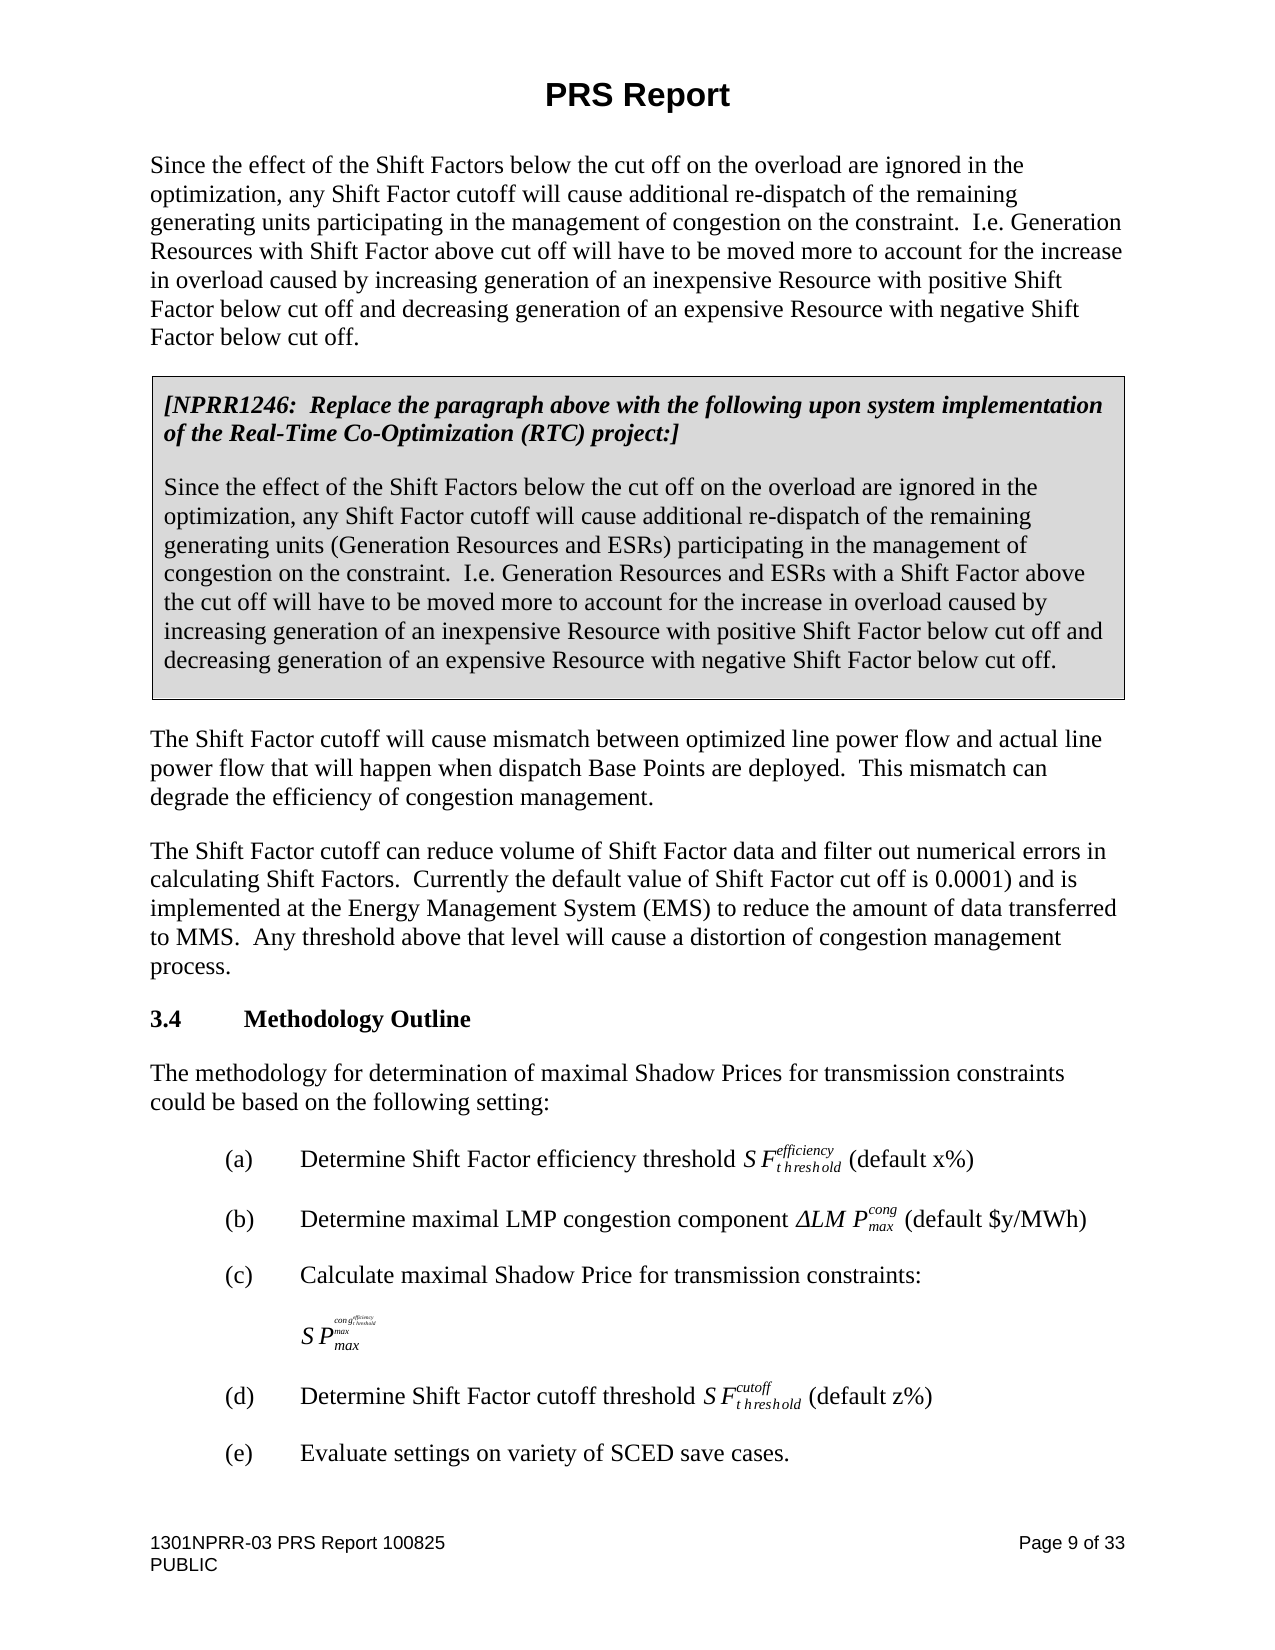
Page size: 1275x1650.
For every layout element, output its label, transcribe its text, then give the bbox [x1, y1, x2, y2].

text The Shift Factor cutoff can reduce volume of Shift Factor data and filter out numerical errors in calculating Shift Factors. Currently the default value of Shift Factor cut off is 0.0001) and is implemented at the Energy Management System (EMS) to reduce the amount of data transferred to MMS. Any threshold above that level will cause a distortion of congestion management process. [150, 836, 1125, 979]
text (c) Calculate maximal Shadow Price for transmission constraints: [225, 1261, 1125, 1289]
text (d) Determine Shift Factor cutoff threshold (default z%) [225, 1378, 1125, 1413]
text The Shift Factor cutoff will cause mismatch between optimized line power flow and actual line power flow that will happen when dispatch Base Points are deployed. This mismatch can degrade the efficiency of congestion management. [150, 724, 1125, 811]
text (e) Evaluate settings on variety of SCED save cases. [225, 1438, 1125, 1467]
text Since the effect of the Shift Factors below the cut off on the overload are ignored in the optimization, any Shift Factor cutoff will cause additional re-dispatch of the remaining generating units participating in the management of congestion on the constraint. I.e. Generation Resources with Shift Factor above cut off will have to be moved more to account for the increase in overload caused by increasing generation of an inexpensive Resource with positive Shift Factor below cut off and decreasing generation of an expensive Resource with negative Shift Factor below cut off. [150, 150, 1125, 351]
table_header [NPRR1246: Replace the paragraph above with the following upon system implementation of the Real-Time Co-Optimization (RTC) project:] Since the effect of the Shift Factors below the cut off on the overload are ignored in the optimization, any Shift Factor cutoff will cause additional re-dispatch of the remaining generating units (Generation Resources and ESRs) participating in the management of congestion on the constraint. I.e. Generation Resources and ESRs with a Shift Factor above the cut off will have to be moved more to account for the increase in overload caused by increasing generation of an inexpensive Resource with positive Shift Factor below cut off and decreasing generation of an expensive Resource with negative Shift Factor below cut off. [153, 377, 1124, 698]
text The methodology for determination of maximal Shadow Prices for transmission constraints could be based on the following setting: [150, 1058, 1125, 1116]
text (a) Determine Shift Factor efficiency threshold (default x%) [225, 1141, 1125, 1176]
text (b) Determine maximal LMP congestion component (default $y/MWh) [225, 1201, 1125, 1236]
text 3.4 Methodology Outline [150, 1004, 1125, 1033]
